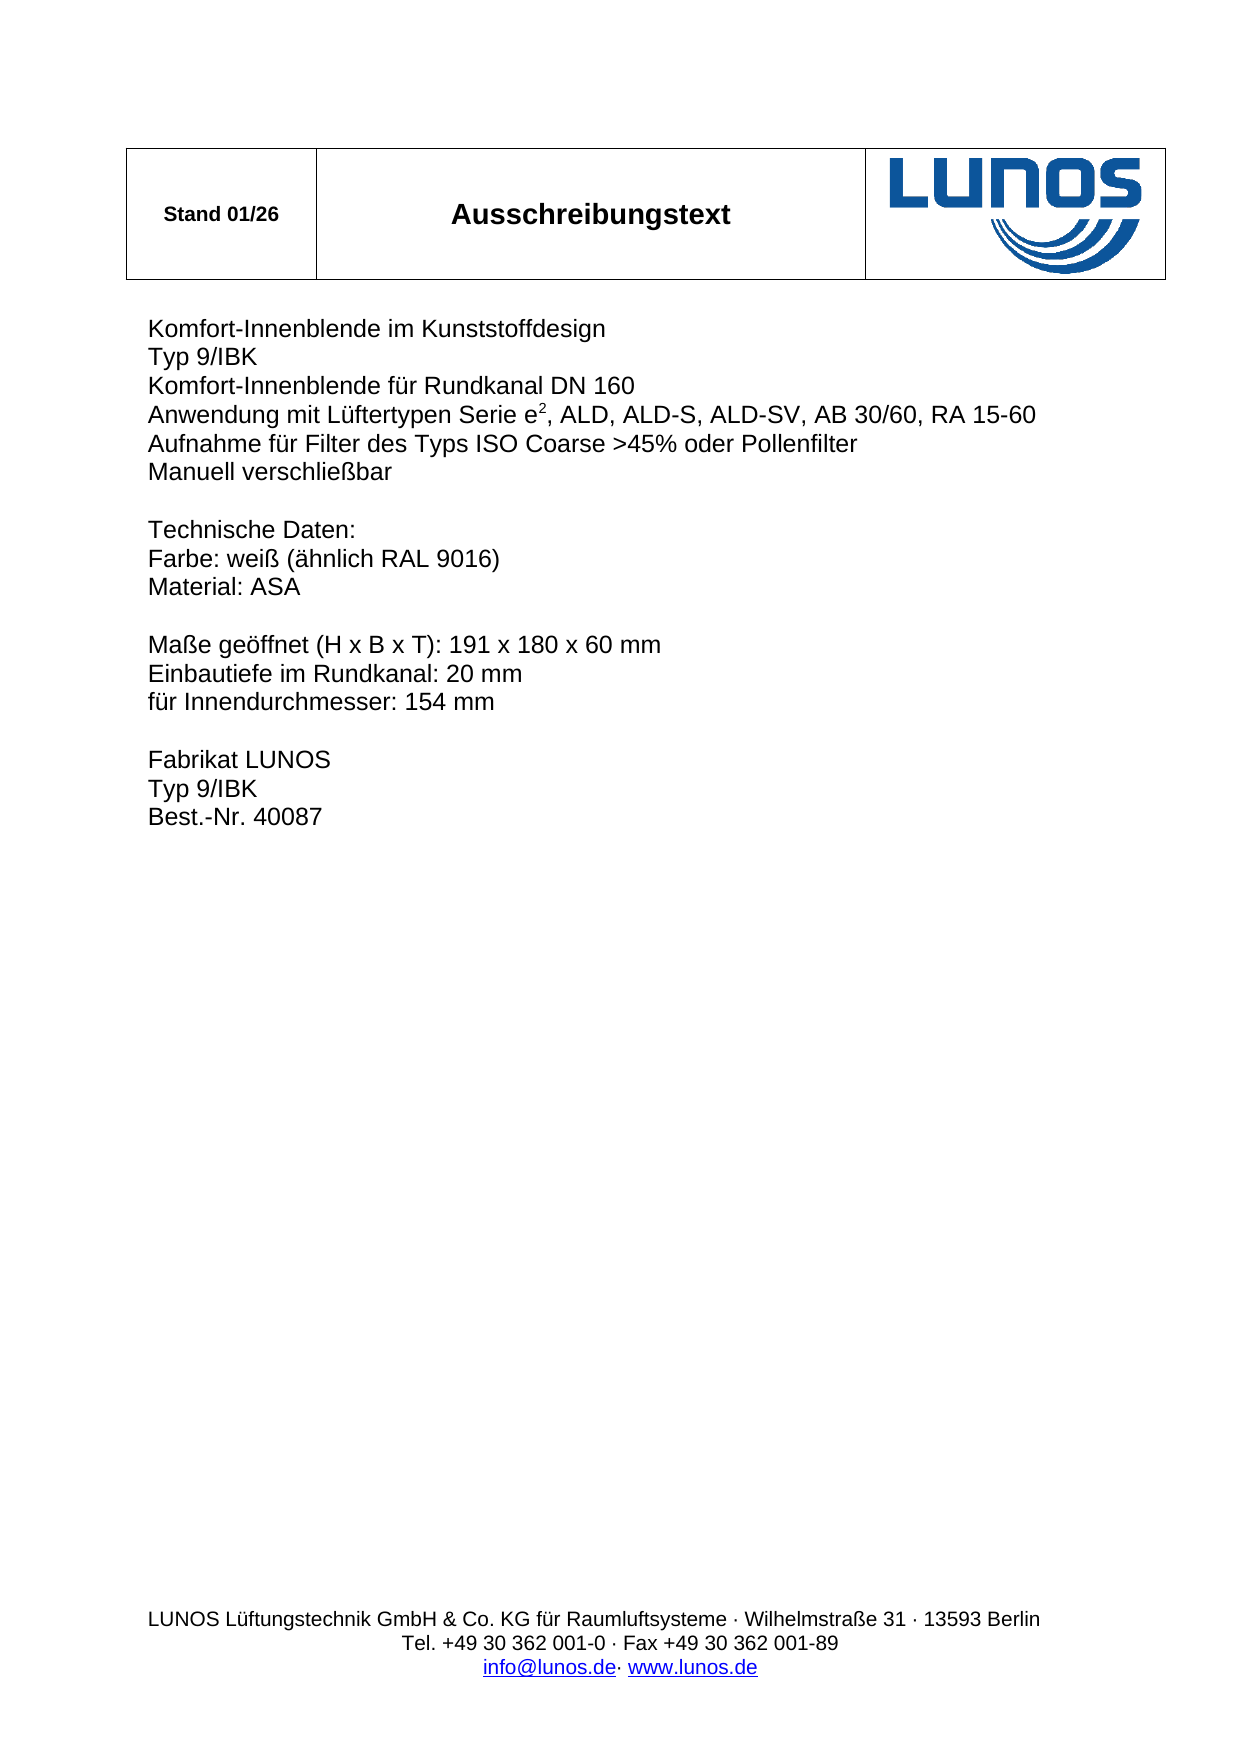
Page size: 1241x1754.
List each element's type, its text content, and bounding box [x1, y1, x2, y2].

table_header Stand 01/26 [127, 149, 316, 278]
picture [889, 158, 1142, 279]
text Komfort-Innenblende im Kunststoffdesign Typ 9/IBK Komfort-Innenblende für Rundkanal DN 160 Anwendung mit Lüftertypen Serie e2, ALD, ALD-S, ALD-SV, AB 30/60, RA 15-60 Aufnahme für Filter des Typs ISO Coarse >45% oder Pollenfilter Manuell verschließbar Technische Daten: Farbe: weiß (ähnlich RAL 9016) Material: ASA Maße geöffnet (H x B x T): 191 x 180 x 60 mm Einbautiefe im Rundkanal: 20 mm für Innendurchmesser: 154 mm Fabrikat LUNOS Typ 9/IBK Best.-Nr. 40087 [148, 313, 1092, 831]
table_header Ausschreibungstext [317, 149, 865, 278]
table_header [866, 149, 1165, 278]
